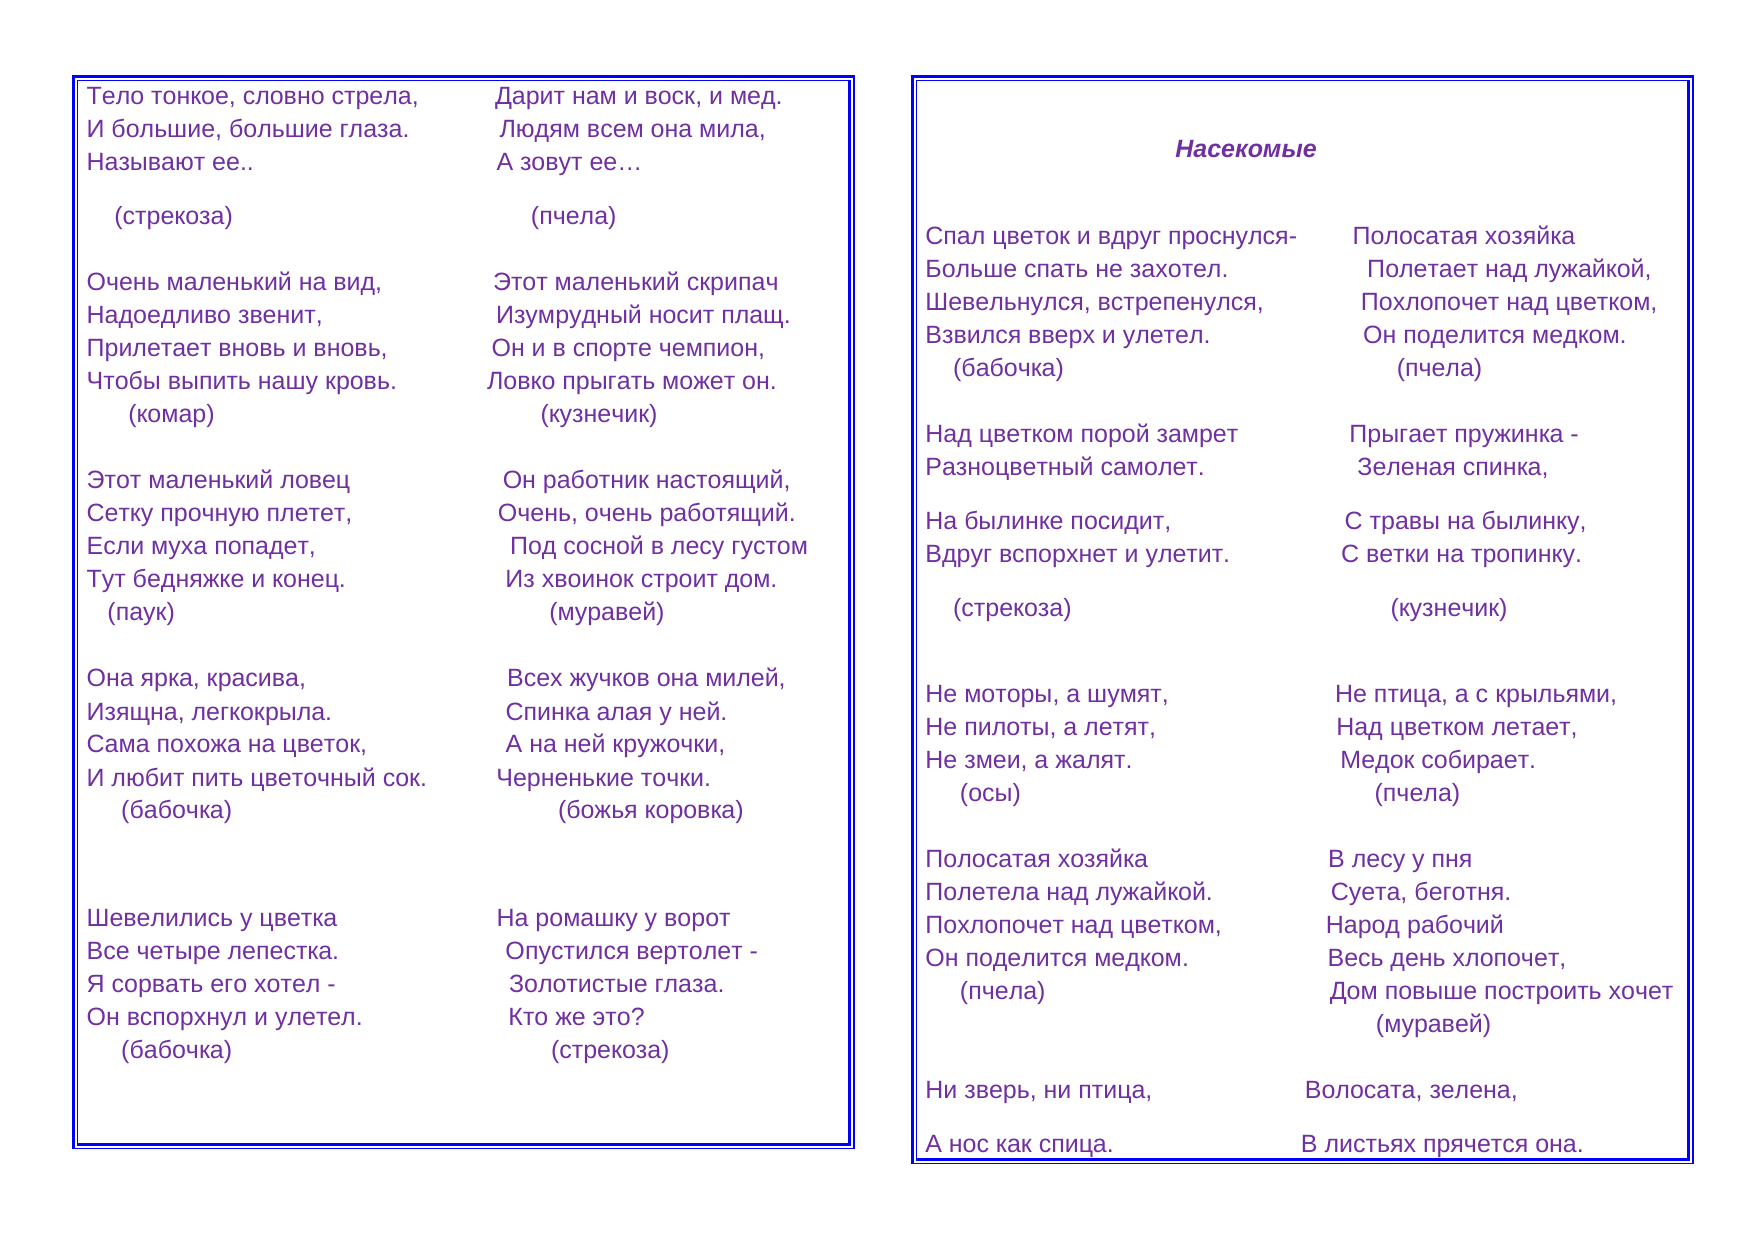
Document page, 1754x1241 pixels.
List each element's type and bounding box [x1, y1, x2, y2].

table_cell [78, 81, 848, 1143]
table_cell [917, 81, 1687, 1158]
